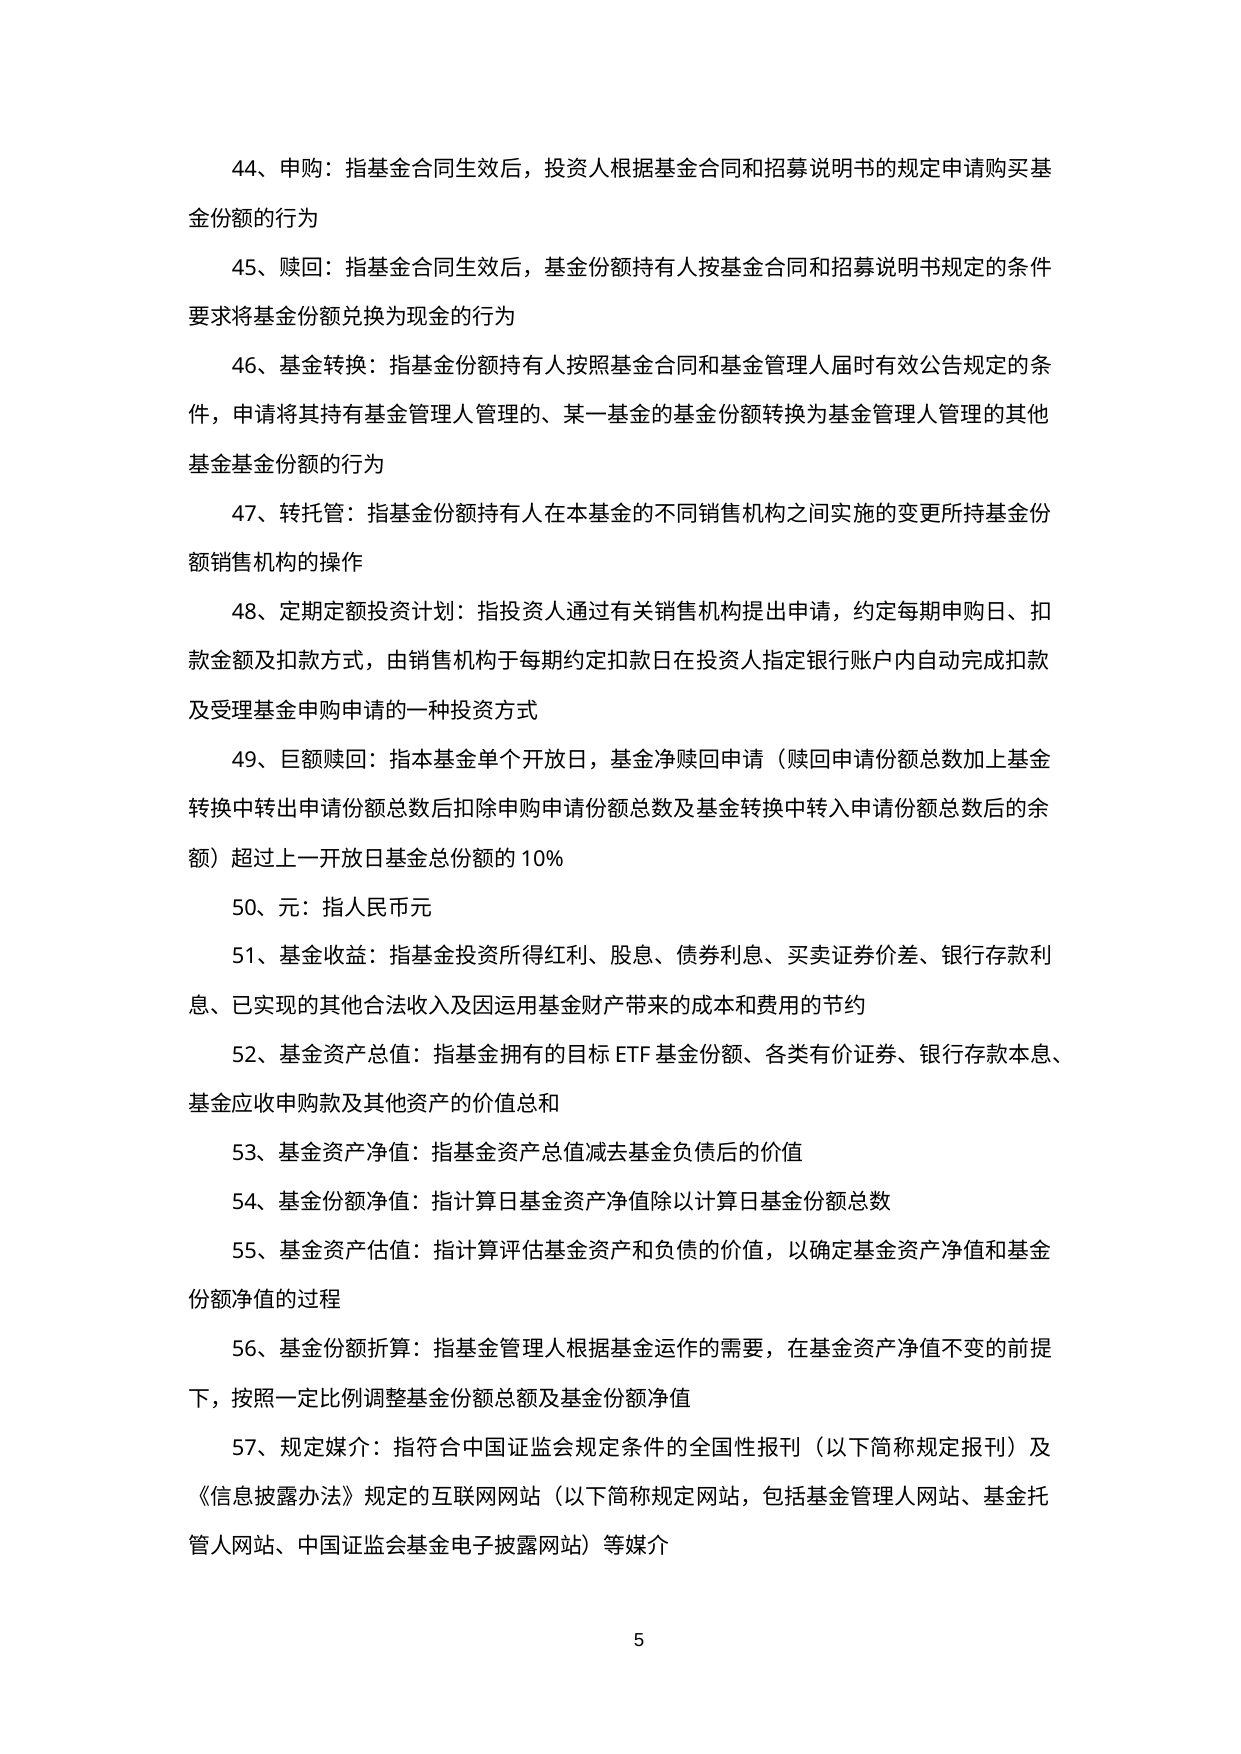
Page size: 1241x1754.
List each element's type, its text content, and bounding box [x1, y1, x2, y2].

text 54、基金份额净值：指计算日基金资产净值除以计算日基金份额总数 [188, 1183, 1052, 1216]
text 44、申购：指基金合同生效后，投资人根据基金合同和招募说明书的规定申请购买基金份额的行为 [188, 151, 1052, 233]
text 52、基金资产总值：指基金拥有的目标ETF基金份额、各类有价证券、银行存款本息、基金应收申购款及其他资产的价值总和 [188, 1036, 1052, 1119]
text 48、定期定额投资计划：指投资人通过有关销售机构提出申请，约定每期申购日、扣款金额及扣款方式，由销售机构于每期约定扣款日在投资人指定银行账户内自动完成扣款及受理基金申购申请的一种投资方式 [188, 593, 1052, 644]
text 47、转托管：指基金份额持有人在本基金的不同销售机构之间实施的变更所持基金份额销售机构的操作 [188, 495, 1052, 577]
text 53、基金资产净值：指基金资产总值减去基金负债后的价值 [188, 1134, 1052, 1167]
text 49、巨额赎回：指本基金单个开放日，基金净赎回申请（赎回申请份额总数加上基金转换中转出申请份额总数后扣除申购申请份额总数及基金转换中转入申请份额总数后的余额）超过上一开放日基金总份额的10% [188, 741, 1052, 791]
text 51、基金收益：指基金投资所得红利、股息、债券利息、买卖证券价差、银行存款利息、已实现的其他合法收入及因运用基金财产带来的成本和费用的节约 [188, 938, 1052, 1020]
text 45、赎回：指基金合同生效后，基金份额持有人按基金合同和招募说明书规定的条件要求将基金份额兑换为现金的行为 [188, 249, 1052, 331]
text 46、基金转换：指基金份额持有人按照基金合同和基金管理人届时有效公告规定的条件，申请将其持有基金管理人管理的、某一基金的基金份额转换为基金管理人管理的其他基金基金份额的行为 [188, 347, 1052, 397]
text 57、规定媒介：指符合中国证监会规定条件的全国性报刊（以下简称规定报刊）及《信息披露办法》规定的互联网网站（以下简称规定网站，包括基金管理人网站、基金托管人网站、中国证监会基金电子披露网站）等媒介 [188, 1429, 1052, 1479]
text 49、巨额赎回：指本基金单个开放日，基金净赎回申请（赎回申请份额总数加上基金转换中转出申请份额总数后扣除申购申请份额总数及基金转换中转入申请份额总数后的余额）超过上一开放日基金总份额的10% [188, 823, 1052, 873]
text 55、基金资产估值：指计算评估基金资产和负债的价值，以确定基金资产净值和基金份额净值的过程 [188, 1232, 1052, 1315]
text 50、元：指人民币元 [188, 889, 1052, 922]
text 48、定期定额投资计划：指投资人通过有关销售机构提出申请，约定每期申购日、扣款金额及扣款方式，由销售机构于每期约定扣款日在投资人指定银行账户内自动完成扣款及受理基金申购申请的一种投资方式 [188, 675, 1052, 725]
text 57、规定媒介：指符合中国证监会规定条件的全国性报刊（以下简称规定报刊）及《信息披露办法》规定的互联网网站（以下简称规定网站，包括基金管理人网站、基金托管人网站、中国证监会基金电子披露网站）等媒介 [188, 1511, 1052, 1561]
text 46、基金转换：指基金份额持有人按照基金合同和基金管理人届时有效公告规定的条件，申请将其持有基金管理人管理的、某一基金的基金份额转换为基金管理人管理的其他基金基金份额的行为 [188, 429, 1052, 479]
text 56、基金份额折算：指基金管理人根据基金运作的需要，在基金资产净值不变的前提下，按照一定比例调整基金份额总额及基金份额净值 [188, 1331, 1052, 1413]
